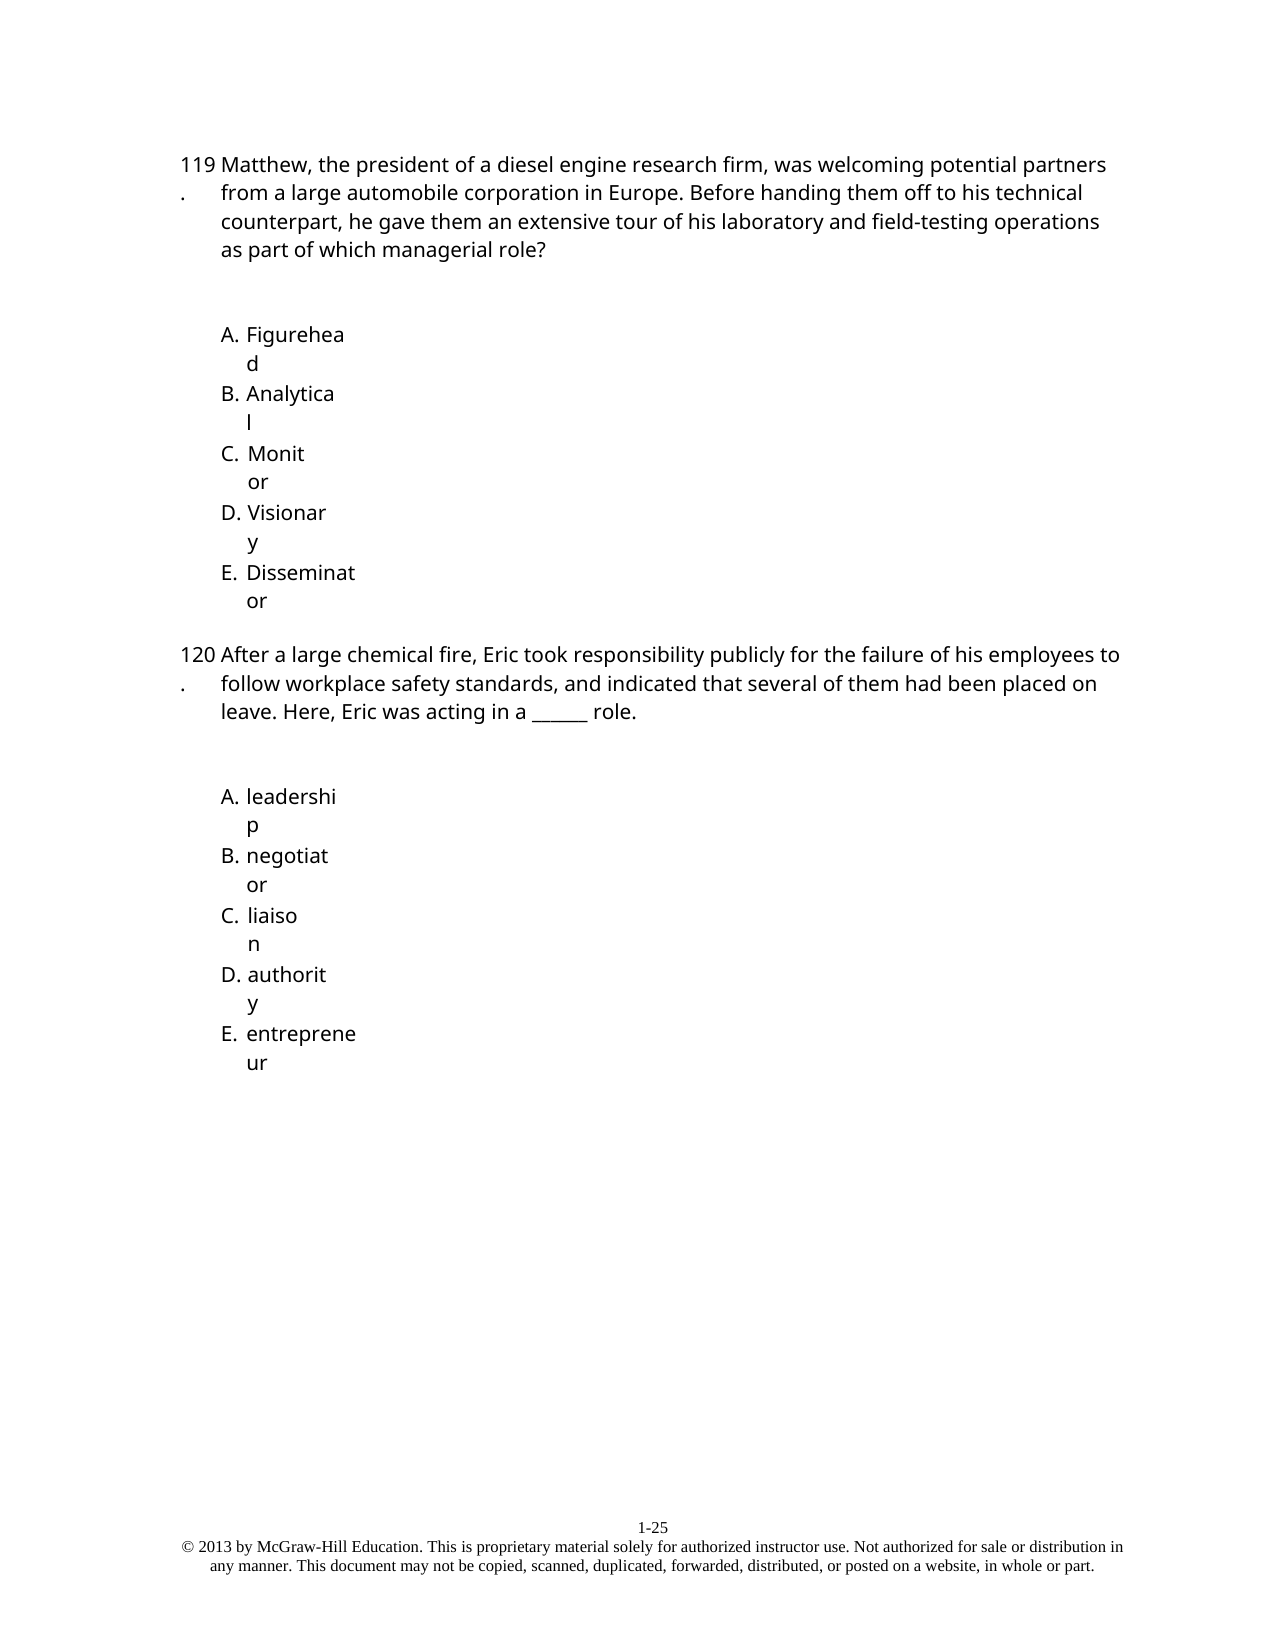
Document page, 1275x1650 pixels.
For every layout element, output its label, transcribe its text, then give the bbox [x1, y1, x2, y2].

table_header 120. [180, 640, 221, 1076]
table_header After a large chemical fire, Eric took responsibility publicly for the failure of his employees to follow workplace safety standards, and indicated that several of them had been placed on leave. Here, Eric was acting in a ______ role. [221, 640, 1125, 1076]
table_header Matthew, the president of a diesel engine research firm, was welcoming potential partners from a large automobile corporation in Europe. Before handing them off to his technical counterpart, he gave them an extensive tour of his laboratory and field-testing operations as part of which managerial role? [221, 150, 1125, 615]
table_header 119. [180, 150, 221, 615]
